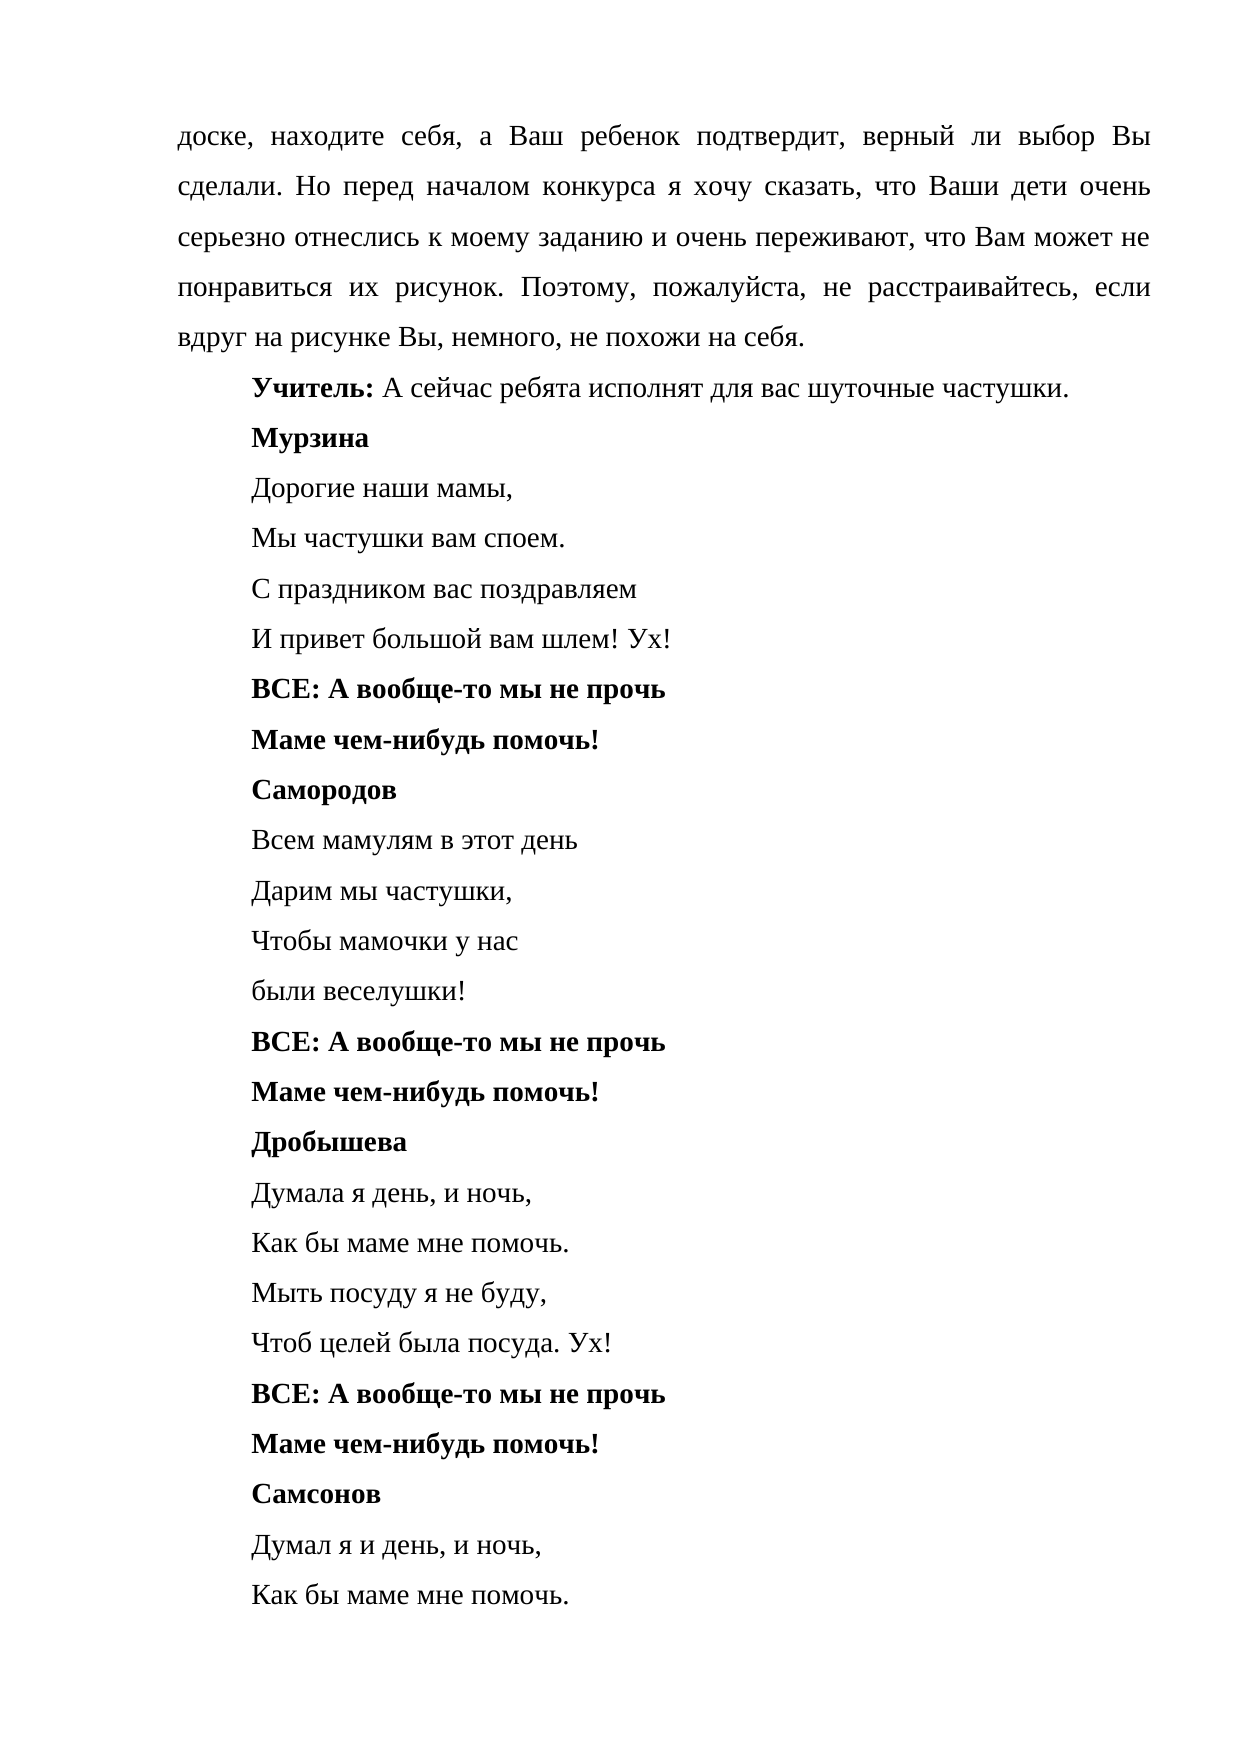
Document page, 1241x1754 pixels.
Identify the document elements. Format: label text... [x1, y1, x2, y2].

text Дорогие наши мамы, [177, 470, 1152, 504]
text ВСЕ: А вообще-то мы не прочь [177, 1024, 1152, 1057]
text Дарим мы частушки, [177, 873, 1152, 906]
text Чтоб целей была посуда. Ух! [177, 1326, 1152, 1359]
text Думал я и день, и ночь, [177, 1527, 1152, 1560]
text С праздником вас поздравляем [177, 571, 1152, 604]
text Самсонов [177, 1477, 1152, 1510]
text Маме чем-нибудь помочь! [177, 722, 1152, 755]
text Как бы маме мне помочь. [177, 1225, 1152, 1258]
text Мурзина [177, 420, 1152, 453]
text Как бы маме мне помочь. [177, 1577, 1152, 1611]
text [177, 118, 1152, 353]
text Чтобы мамочки у нас [177, 923, 1152, 957]
text Мы частушки вам споем. [177, 521, 1152, 554]
text Дробышева [177, 1124, 1152, 1158]
text Думала я день, и ночь, [177, 1175, 1152, 1208]
text Маме чем-нибудь помочь! [177, 1074, 1152, 1108]
text ВСЕ: А вообще-то мы не прочь [177, 672, 1152, 705]
text Мыть посуду я не буду, [177, 1275, 1152, 1309]
text Самородов [177, 772, 1152, 806]
text Учитель: А сейчас ребята исполнят для вас шуточные частушки. [177, 370, 1152, 403]
text Маме чем-нибудь помочь! [177, 1426, 1152, 1460]
text были веселушки! [177, 973, 1152, 1007]
text И привет большой вам шлем! Ух! [177, 621, 1152, 655]
text Всем мамулям в этот день [177, 822, 1152, 856]
text ВСЕ: А вообще-то мы не прочь [177, 1376, 1152, 1409]
